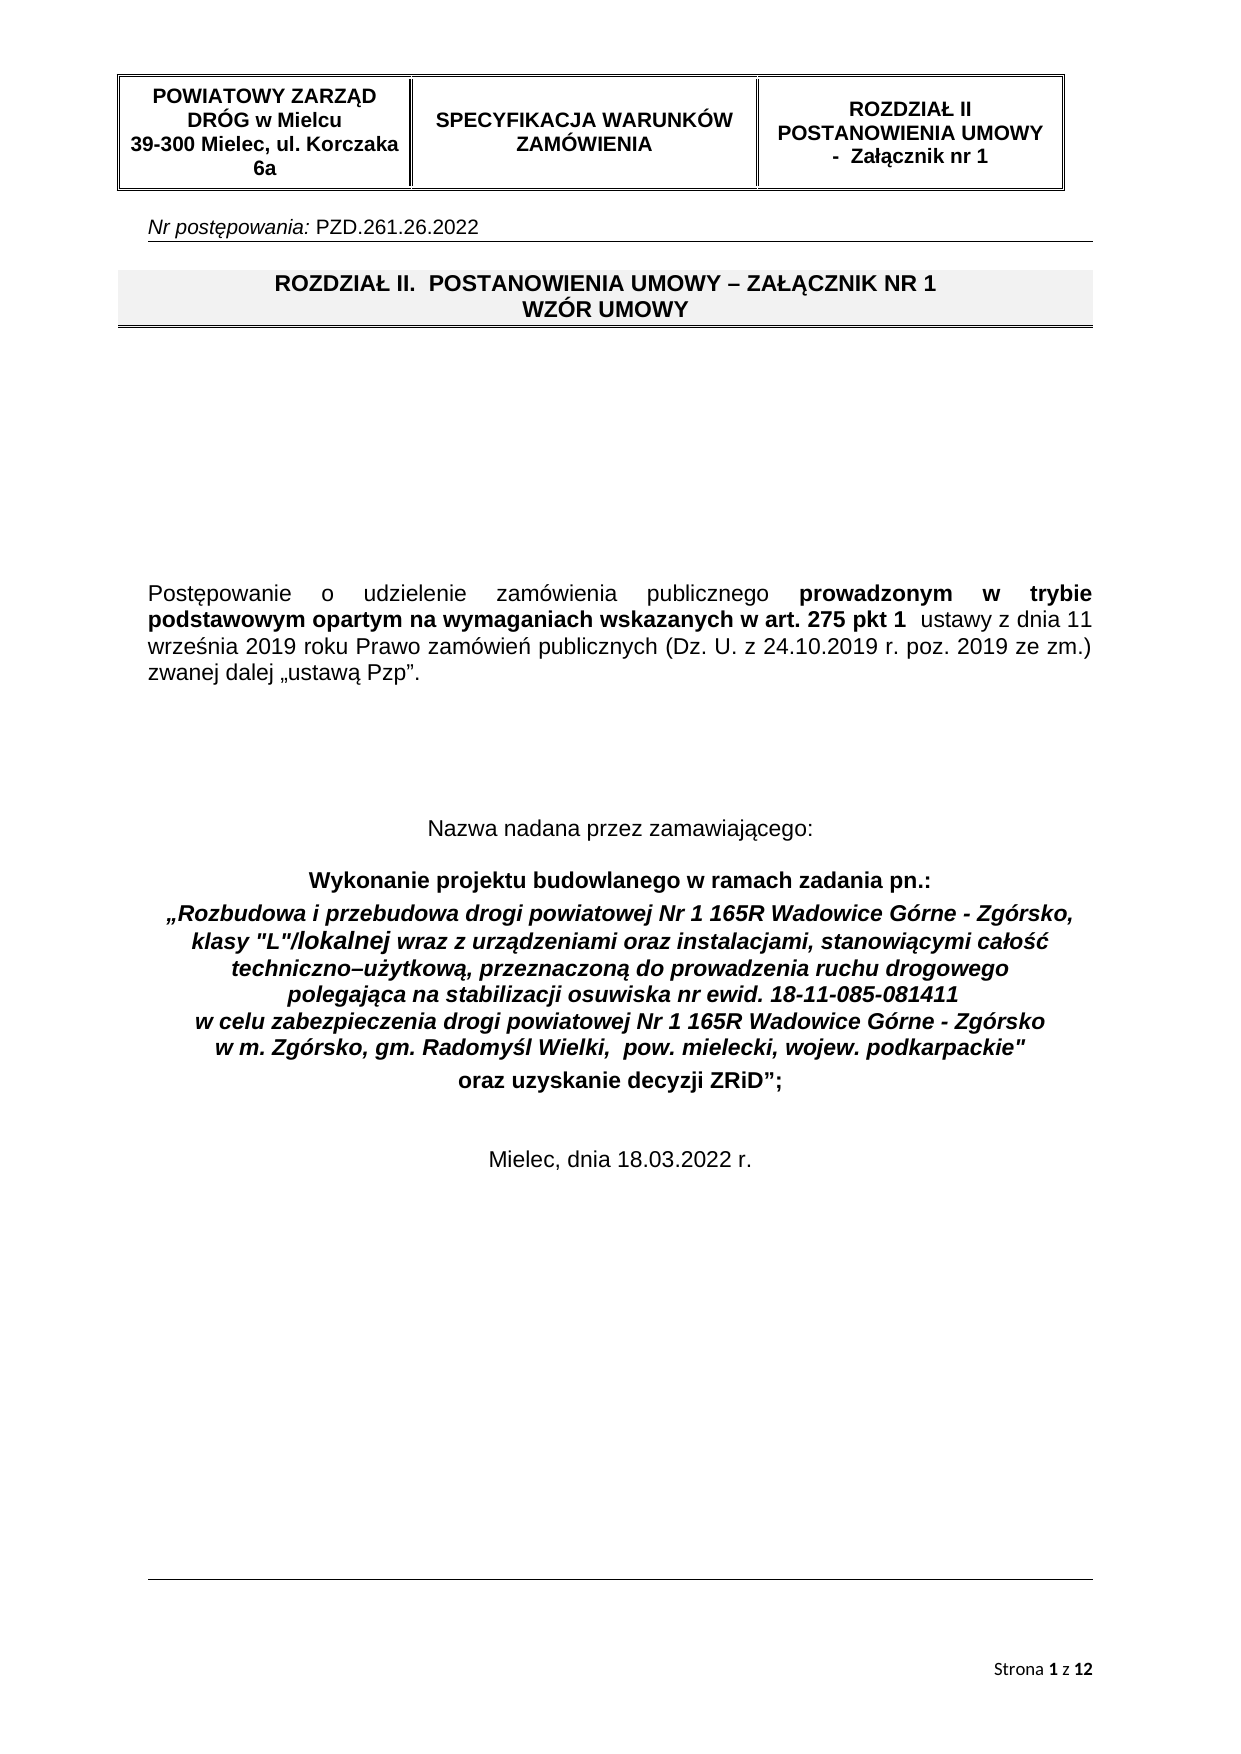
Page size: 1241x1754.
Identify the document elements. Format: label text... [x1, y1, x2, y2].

text w m. Zgórsko, gm. Radomyśl Wielki, pow. mielecki, wojew. podkarpackie" [148, 1034, 1093, 1060]
text ROZDZIAŁ II. POSTANOWIENIA UMOWY – ZAŁĄCZNIK NR 1 [118, 270, 1093, 296]
text Nazwa nadana przez zamawiającego: [148, 814, 1093, 841]
text oraz uzyskanie decyzji ZRiD”; [148, 1067, 1093, 1093]
text w celu zabezpieczenia drogi powiatowej Nr 1 165R Wadowice Górne - Zgórsko [148, 1008, 1093, 1034]
text Mielec, dnia 18.03.2022 r. [148, 1146, 1093, 1172]
text Postępowanie o udzielenie zamówienia publicznego prowadzonym w trybie podstawowym opartym na wymaganiach wskazanych w art. 275 pkt 1 ustawy z dnia 11 września 2019 roku Prawo zamówień publicznych (Dz. U. z 24.10.2019 r. poz. 2019 ze zm.) zwanej dalej „ustawą Pzp”. [148, 580, 1093, 685]
text polegająca na stabilizacji osuwiska nr ewid. 18-11-085-081411 [148, 981, 1093, 1008]
text „Rozbudowa i przebudowa drogi powiatowej Nr 1 165R Wadowice Górne - Zgórsko, [148, 900, 1093, 926]
text WZÓR UMOWY [118, 296, 1093, 325]
text Wykonanie projektu budowlanego w ramach zadania pn.: [148, 867, 1093, 893]
text klasy "L"/lokalnej wraz z urządzeniami oraz instalacjami, stanowiącymi całość techniczno–użytkową, przeznaczoną do prowadzenia ruchu drogowego [148, 926, 1093, 981]
